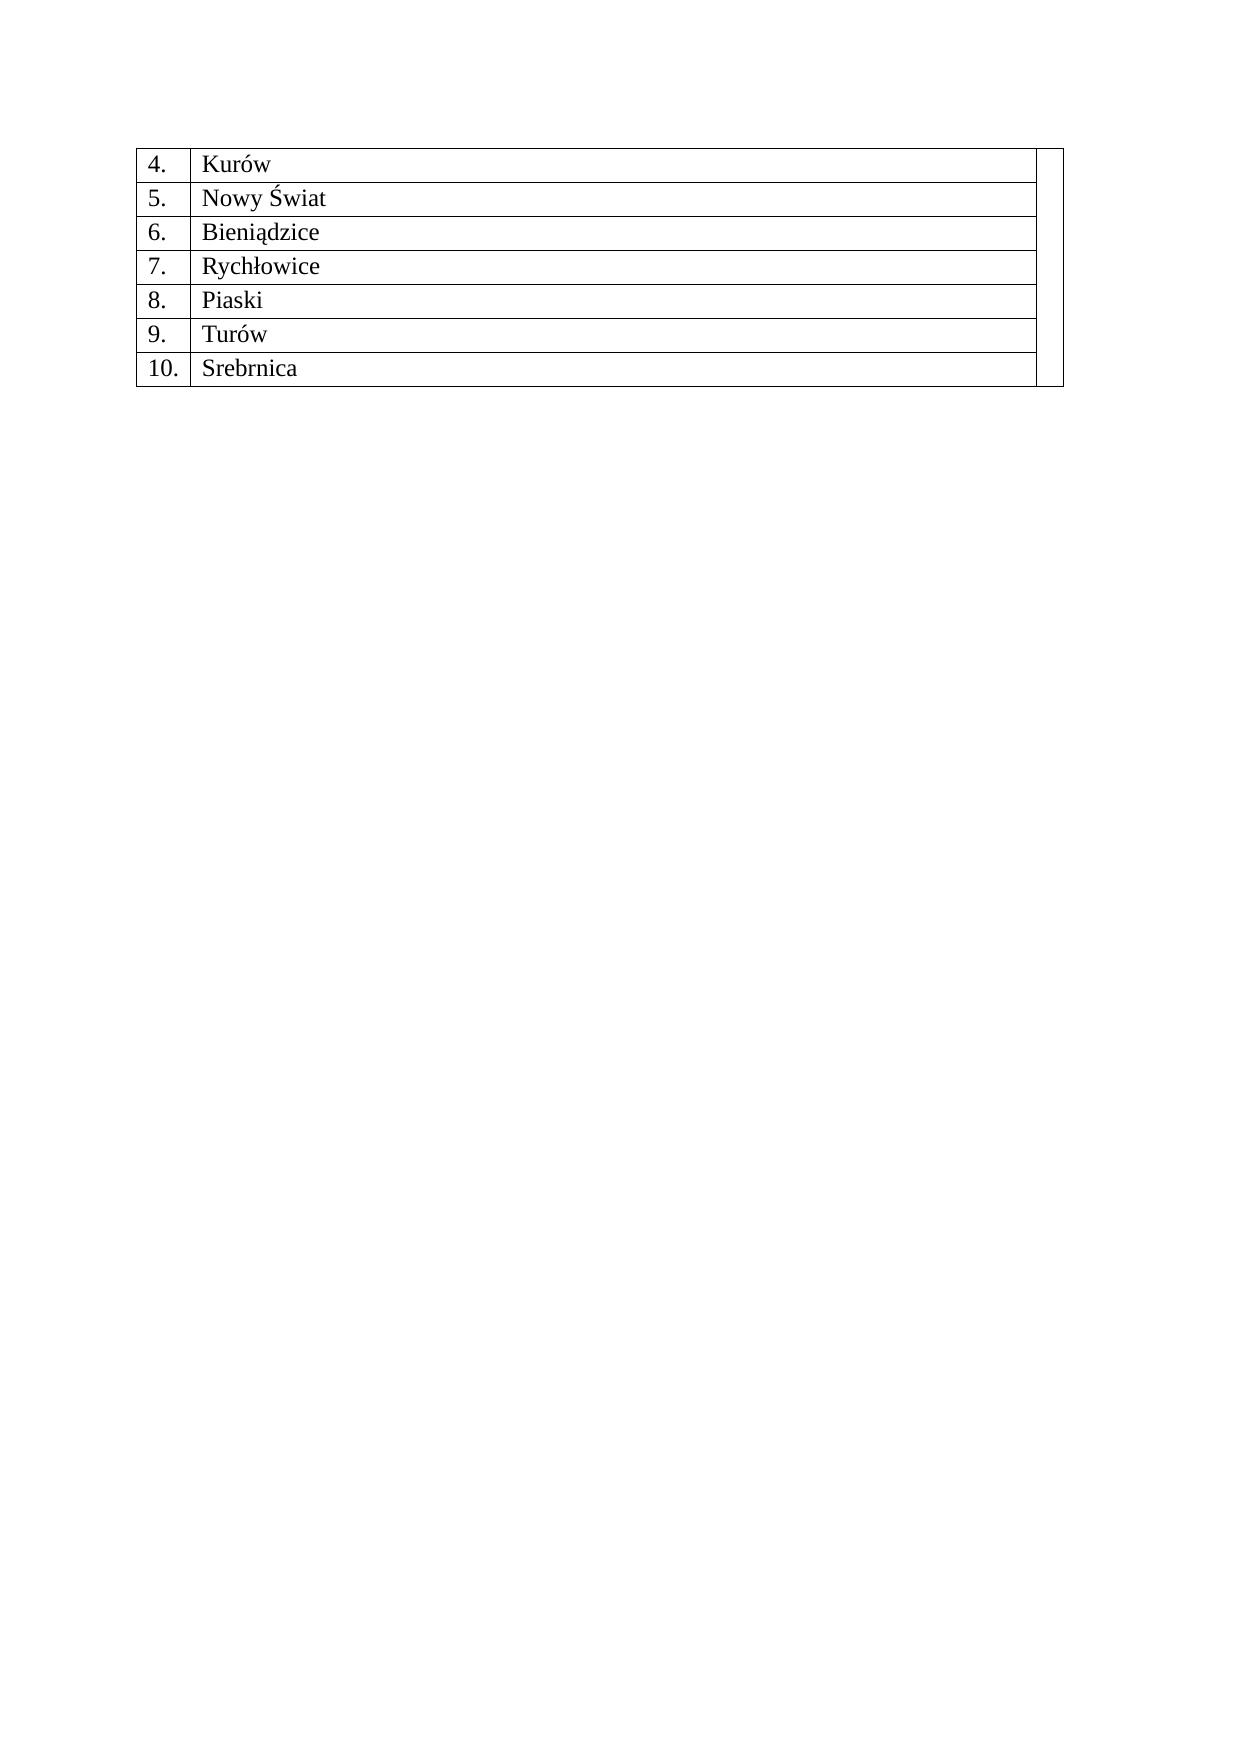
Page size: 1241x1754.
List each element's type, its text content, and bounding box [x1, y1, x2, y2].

table_cell Turów [191, 319, 1036, 352]
table_cell 8. [137, 285, 190, 318]
table_cell Rychłowice [191, 251, 1036, 284]
table_cell 5. [137, 183, 190, 216]
table_cell Nowy Świat [191, 183, 1036, 216]
table_cell 7. [137, 251, 190, 284]
table_cell 4. [137, 149, 190, 182]
table_cell 6. [137, 217, 190, 250]
table_cell Bieniądzice [191, 217, 1036, 250]
table_cell Srebrnica [191, 353, 1036, 386]
table_cell 9. [137, 319, 190, 352]
table_cell 10. [137, 353, 190, 386]
table_cell Kurów [191, 149, 1036, 182]
table_cell Piaski [191, 285, 1036, 318]
